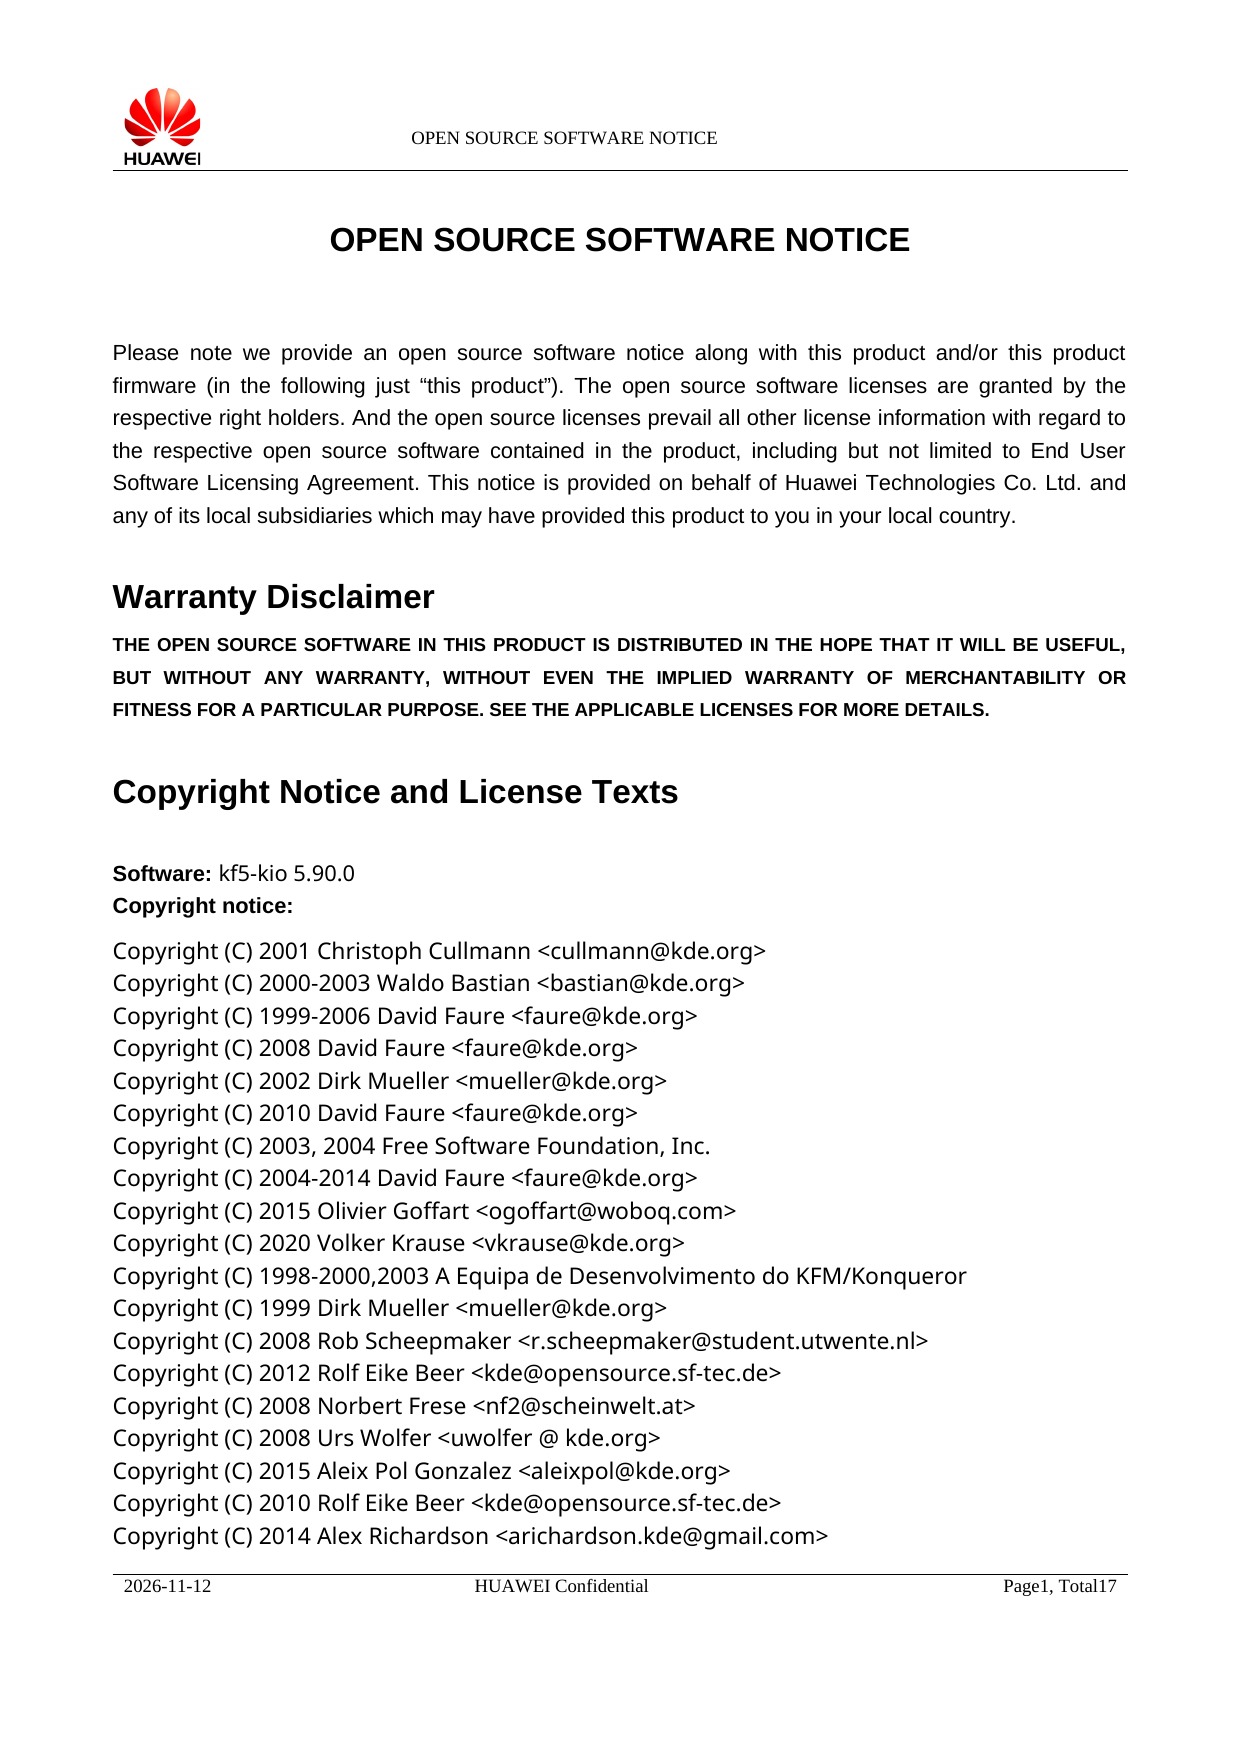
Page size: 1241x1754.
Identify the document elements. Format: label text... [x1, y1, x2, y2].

picture [124, 88, 201, 165]
text The open source software in this product is distributed in the hope that it will be useful, but WITHOUT ANY WARRANTY, without even the implied warranty of MERCHANTABILITY or FITNESS FOR A PARTICULAR PURPOSE. See the applicable licenses for more details. [112, 629, 1128, 726]
text Please note we provide an open source software notice along with this product and/or this product firmware (in the following just “this product”). The open source software licenses are granted by the respective right holders. And the open source licenses prevail all other license information with regard to the respective open source software contained in the product, including but not limited to End User Software Licensing Agreement. This notice is provided on behalf of Huawei Technologies Co. Ltd. and any of its local subsidiaries which may have provided this product to you in your local country. [112, 336, 1128, 531]
text OPEN SOURCE SOFTWARE NOTICE [112, 206, 1128, 271]
text Copyright Notice and License Texts [112, 759, 1128, 824]
title Software: kf5-kio 5.90.0 [112, 856, 1128, 889]
text Warranty Disclaimer [112, 564, 1128, 629]
text Copyright notice: [112, 889, 1128, 921]
